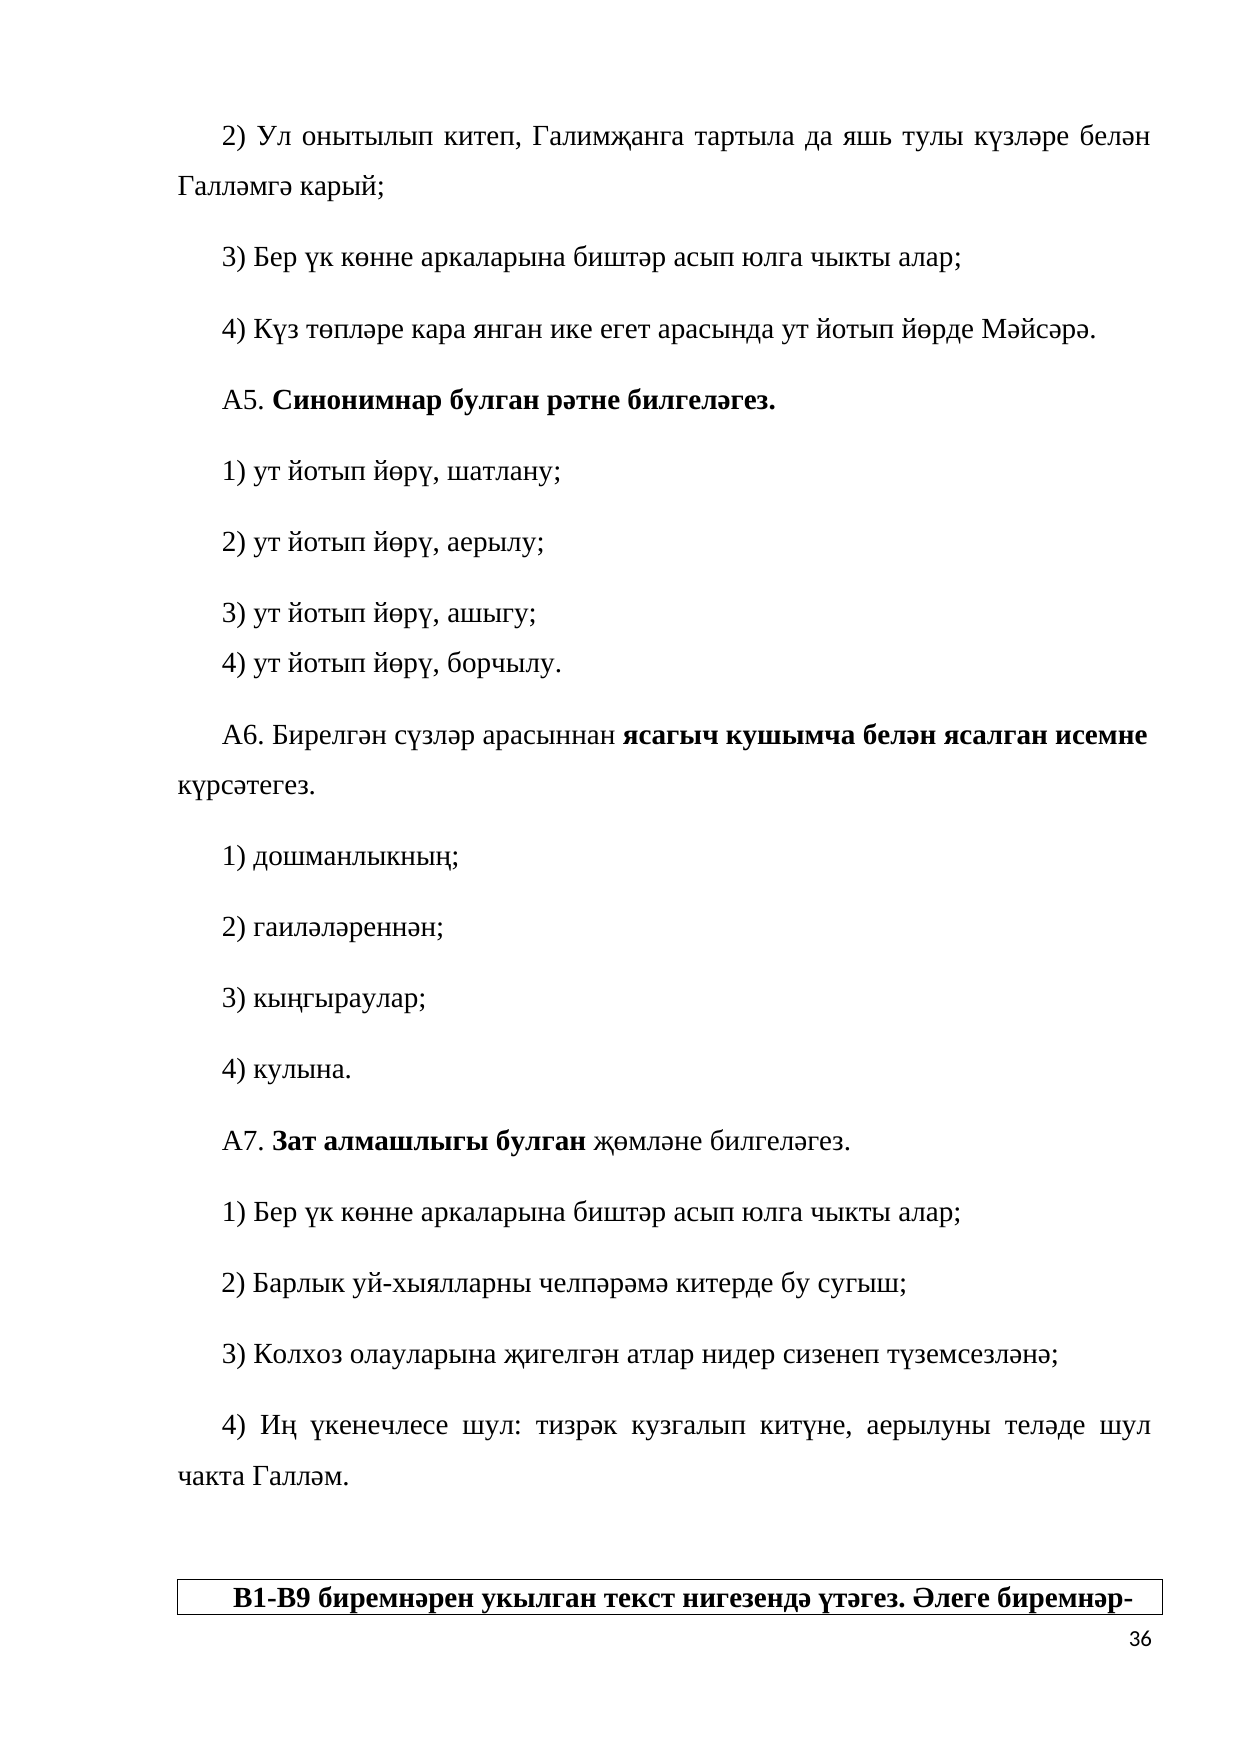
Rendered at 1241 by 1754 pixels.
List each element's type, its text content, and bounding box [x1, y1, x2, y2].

list 1) Бер үк көнне аркаларына биштәр асып юлга чыкты алар; [177, 1194, 1152, 1227]
text 1) дошманлыкның; [177, 838, 1152, 872]
text 4) Күз төпләре кара янган ике егет арасында ут йотып йөрде Мәйсәрә. [177, 311, 1152, 344]
text 2) Барлык уй-хыялларны челпәрәмә китерде бу сугыш; [177, 1265, 1152, 1299]
text А7. Зат алмашлыгы булган җөмләне билгеләгез. [177, 1123, 1152, 1156]
text 3) кыңгыраулар; [177, 981, 1152, 1014]
text А6. Бирелгән сүзләр арасыннан ясагыч кушымча белән ясалган исемне күрсәтегез. [177, 717, 1152, 801]
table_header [178, 1580, 1162, 1614]
list 4) Иң үкенечлесе шул: тизрәк кузгалып китүне, аерылуны теләде шул чакта Галләм. [177, 1407, 1152, 1491]
text 4) кулына. [177, 1052, 1152, 1085]
list 2) Ул онытылып китеп, Галимҗанга тартыла да яшь тулы күзләре белән Галләмгә карый; [177, 118, 1152, 202]
text А5. Синонимнар булган рәтне билгеләгез. [177, 382, 1152, 415]
text 2) ут йотып йөрү, аерылу; [177, 524, 1152, 558]
text 2) гаиләләреннән; [177, 909, 1152, 943]
text 1) ут йотып йөрү, шатлану; [177, 453, 1152, 487]
text 4) ут йотып йөрү, борчылу. [177, 646, 1152, 679]
text 3) ут йотып йөрү, ашыгу; [177, 595, 1150, 629]
text 3) Колхоз олауларына җигелгән атлар нидер сизенеп түземсезләнә; [177, 1336, 1152, 1370]
text 3) Бер үк көнне аркаларына биштәр асып юлга чыкты алар; [177, 239, 1152, 273]
